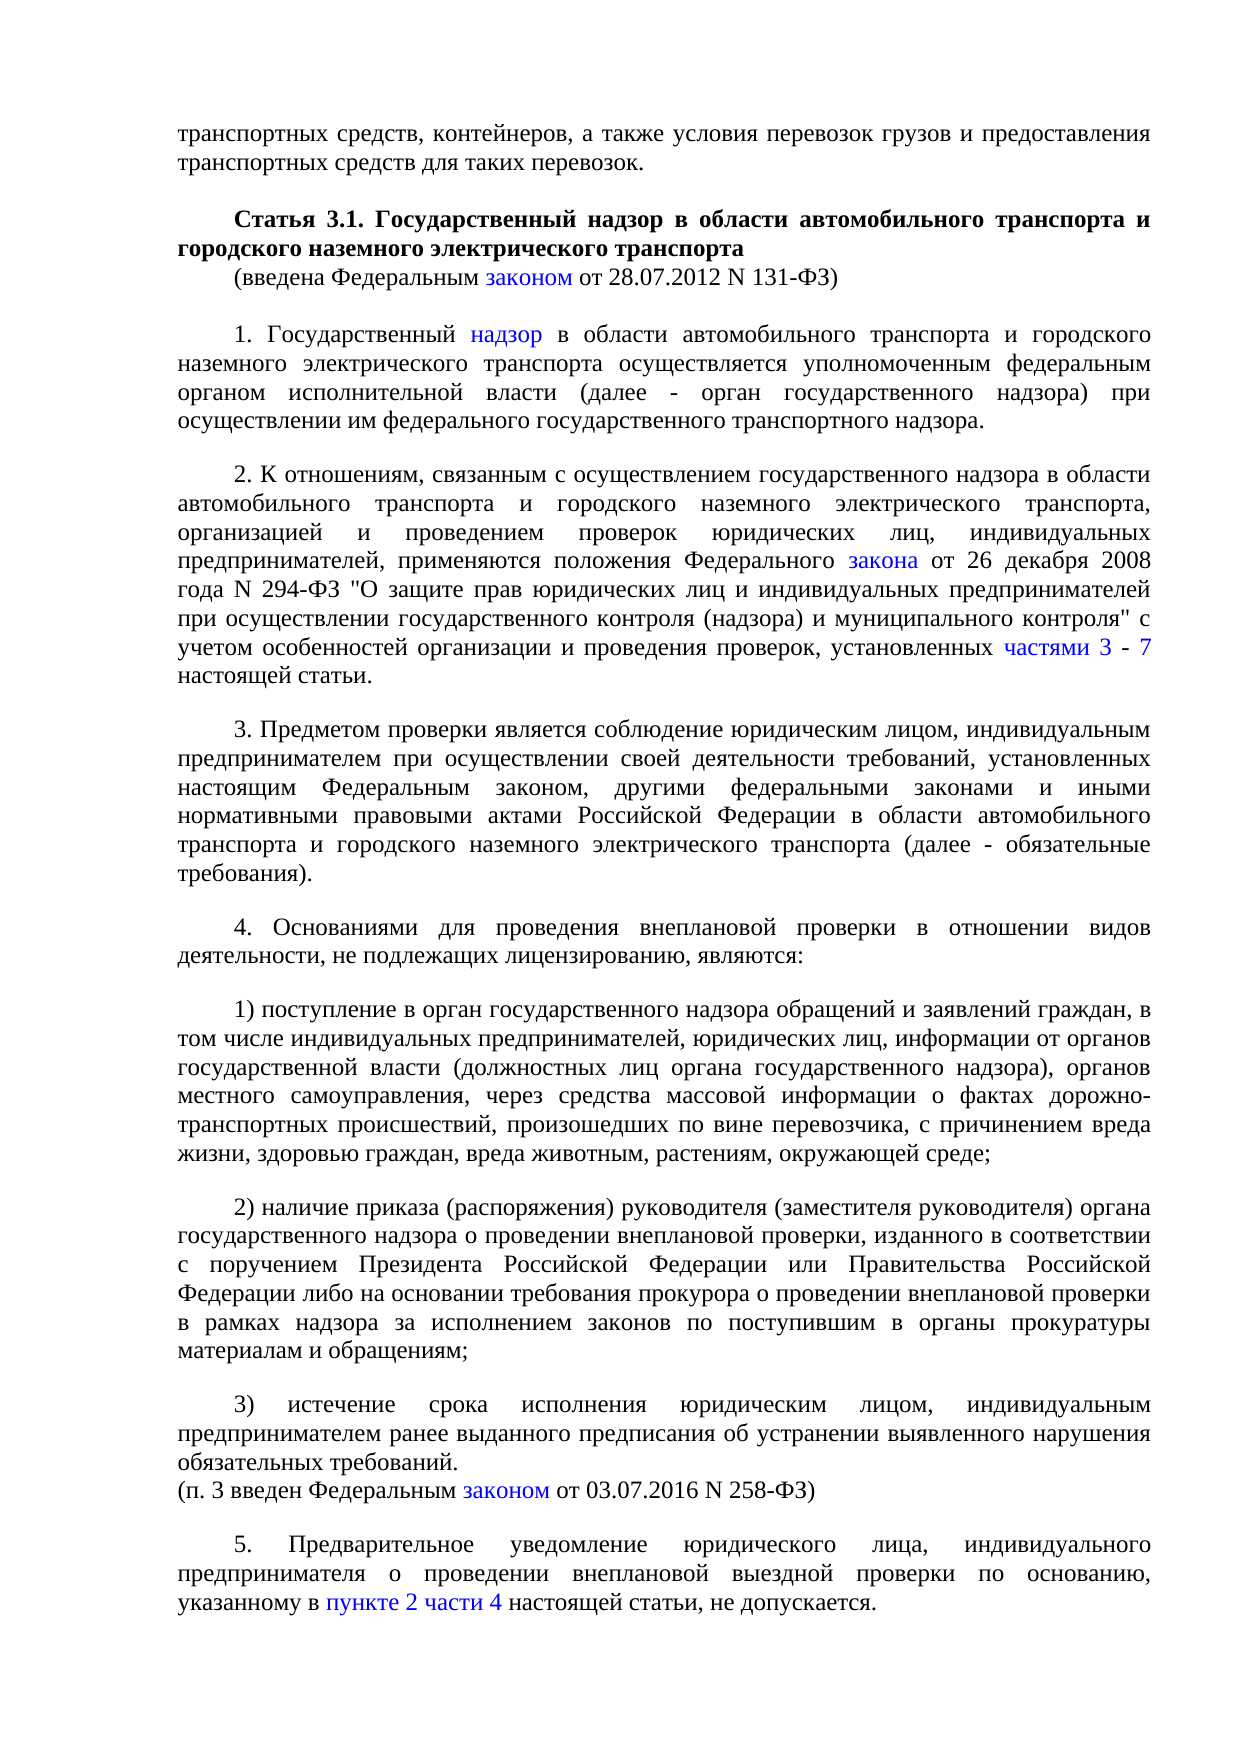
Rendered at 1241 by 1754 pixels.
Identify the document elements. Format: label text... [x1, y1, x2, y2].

text 4. Основаниями для проведения внеплановой проверки в отношении видов деятельности, не подлежащих лицензированию, являются: [177, 912, 1152, 969]
text 2) наличие приказа (распоряжения) руководителя (заместителя руководителя) органа государственного надзора о проведении внеплановой проверки, изданного в соответствии с поручением Президента Российской Федерации или Правительства Российской Федерации либо на основании требования прокурора о проведении внеплановой проверки в рамках надзора за исполнением законов по поступившим в органы прокуратуры материалам и обращениям; [177, 1192, 1152, 1364]
text (п. 3 введен Федеральным законом от 03.07.2016 N 258-ФЗ) [177, 1476, 1152, 1504]
text (введена Федеральным законом от 28.07.2012 N 131-ФЗ) [177, 262, 1152, 291]
text 3) истечение срока исполнения юридическим лицом, индивидуальным предпринимателем ранее выданного предписания об устранении выявленного нарушения обязательных требований. [177, 1389, 1152, 1476]
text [177, 118, 1152, 176]
text 3. Предметом проверки является соблюдение юридическим лицом, индивидуальным предпринимателем при осуществлении своей деятельности требований, установленных настоящим Федеральным законом, другими федеральными законами и иными нормативными правовыми актами Российской Федерации в области автомобильного транспорта и городского наземного электрического транспорта (далее - обязательные требования). [177, 714, 1152, 887]
text 5. Предварительное уведомление юридического лица, индивидуального предпринимателя о проведении внеплановой выездной проверки по основанию, указанному в пункте 2 части 4 настоящей статьи, не допускается. [177, 1529, 1152, 1616]
title Статья 3.1. Государственный надзор в области автомобильного транспорта и городского наземного электрического транспорта [177, 204, 1152, 262]
text 1. Государственный надзор в области автомобильного транспорта и городского наземного электрического транспорта осуществляется уполномоченным федеральным органом исполнительной власти (далее - орган государственного надзора) при осуществлении им федерального государственного транспортного надзора. [177, 319, 1152, 434]
text 2. К отношениям, связанным с осуществлением государственного надзора в области автомобильного транспорта и городского наземного электрического транспорта, организацией и проведением проверок юридических лиц, индивидуальных предпринимателей, применяются положения Федерального закона от 26 декабря 2008 года N 294-ФЗ "О защите прав юридических лиц и индивидуальных предпринимателей при осуществлении государственного контроля (надзора) и муниципального контроля" с учетом особенностей организации и проведения проверок, установленных частями 3 - 7 настоящей статьи. [177, 459, 1152, 689]
text 1) поступление в орган государственного надзора обращений и заявлений граждан, в том числе индивидуальных предпринимателей, юридических лиц, информации от органов государственной власти (должностных лиц органа государственного надзора), органов местного самоуправления, через средства массовой информации о фактах дорожно-транспортных происшествий, произошедших по вине перевозчика, с причинением вреда жизни, здоровью граждан, вреда животным, растениям, окружающей среде; [177, 994, 1152, 1167]
